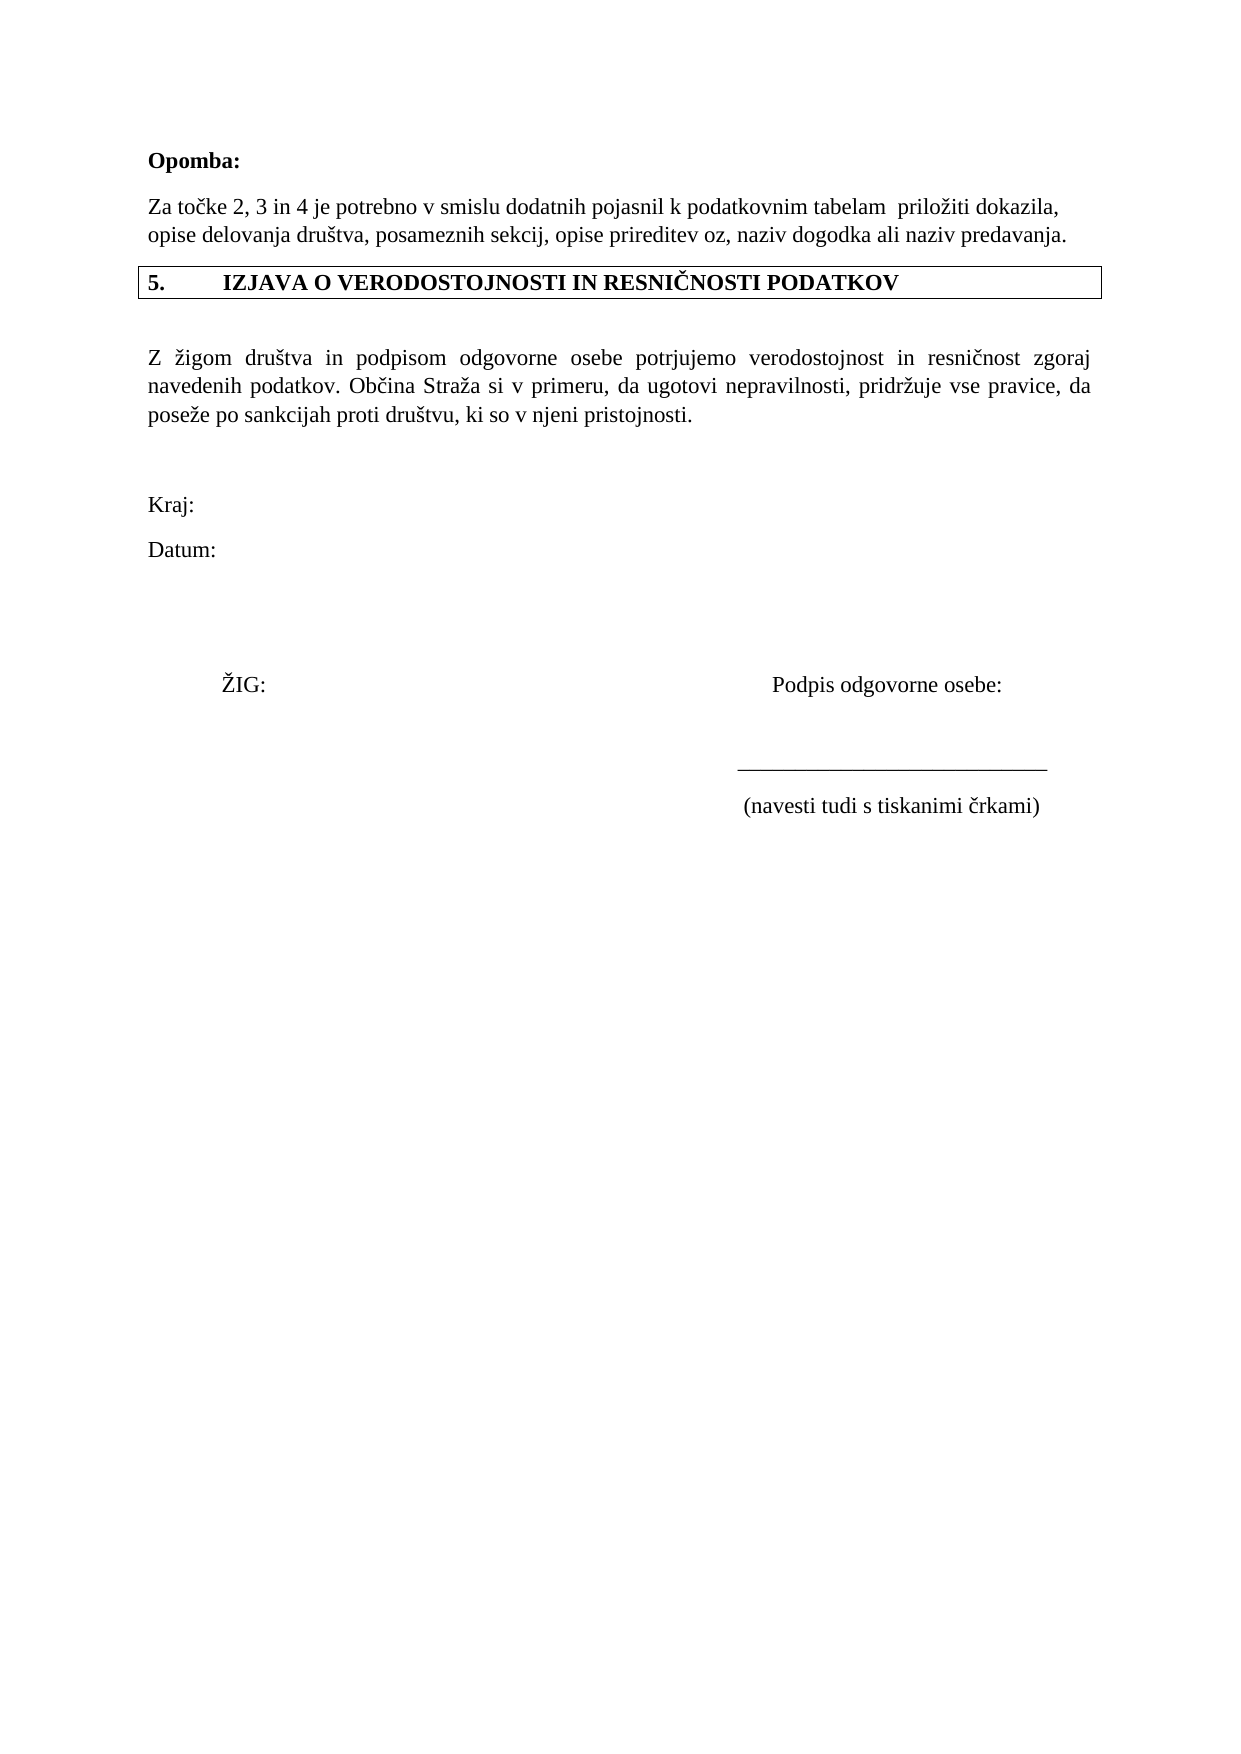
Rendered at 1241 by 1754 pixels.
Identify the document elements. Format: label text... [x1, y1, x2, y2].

text Opomba: [148, 148, 1093, 174]
text ___________________________ [148, 717, 1093, 773]
text Kraj: [148, 491, 1093, 517]
text Datum: [148, 536, 1093, 562]
text Za točke 2, 3 in 4 je potrebno v smislu dodatnih pojasnil k podatkovnim tabelam priložiti dokazila, opise delovanja društva, posameznih sekcij, opise prireditev oz, naziv dogodka ali naziv predavanja. [148, 193, 1093, 247]
text ŽIG: Podpis odgovorne osebe: [148, 671, 1093, 698]
text (navesti tudi s tiskanimi črkami) [148, 792, 1093, 818]
list IZJAVA O VERODOSTOJNOSTI IN RESNIČNOSTI PODATKOV [139, 267, 1101, 298]
text Z žigom društva in podpisom odgovorne osebe potrjujemo verodostojnost in resničnost zgoraj navedenih podatkov. Občina Straža si v primeru, da ugotovi nepravilnosti, pridržuje vse pravice, da poseže po sankcijah proti društvu, ki so v njeni pristojnosti. [148, 344, 1093, 427]
